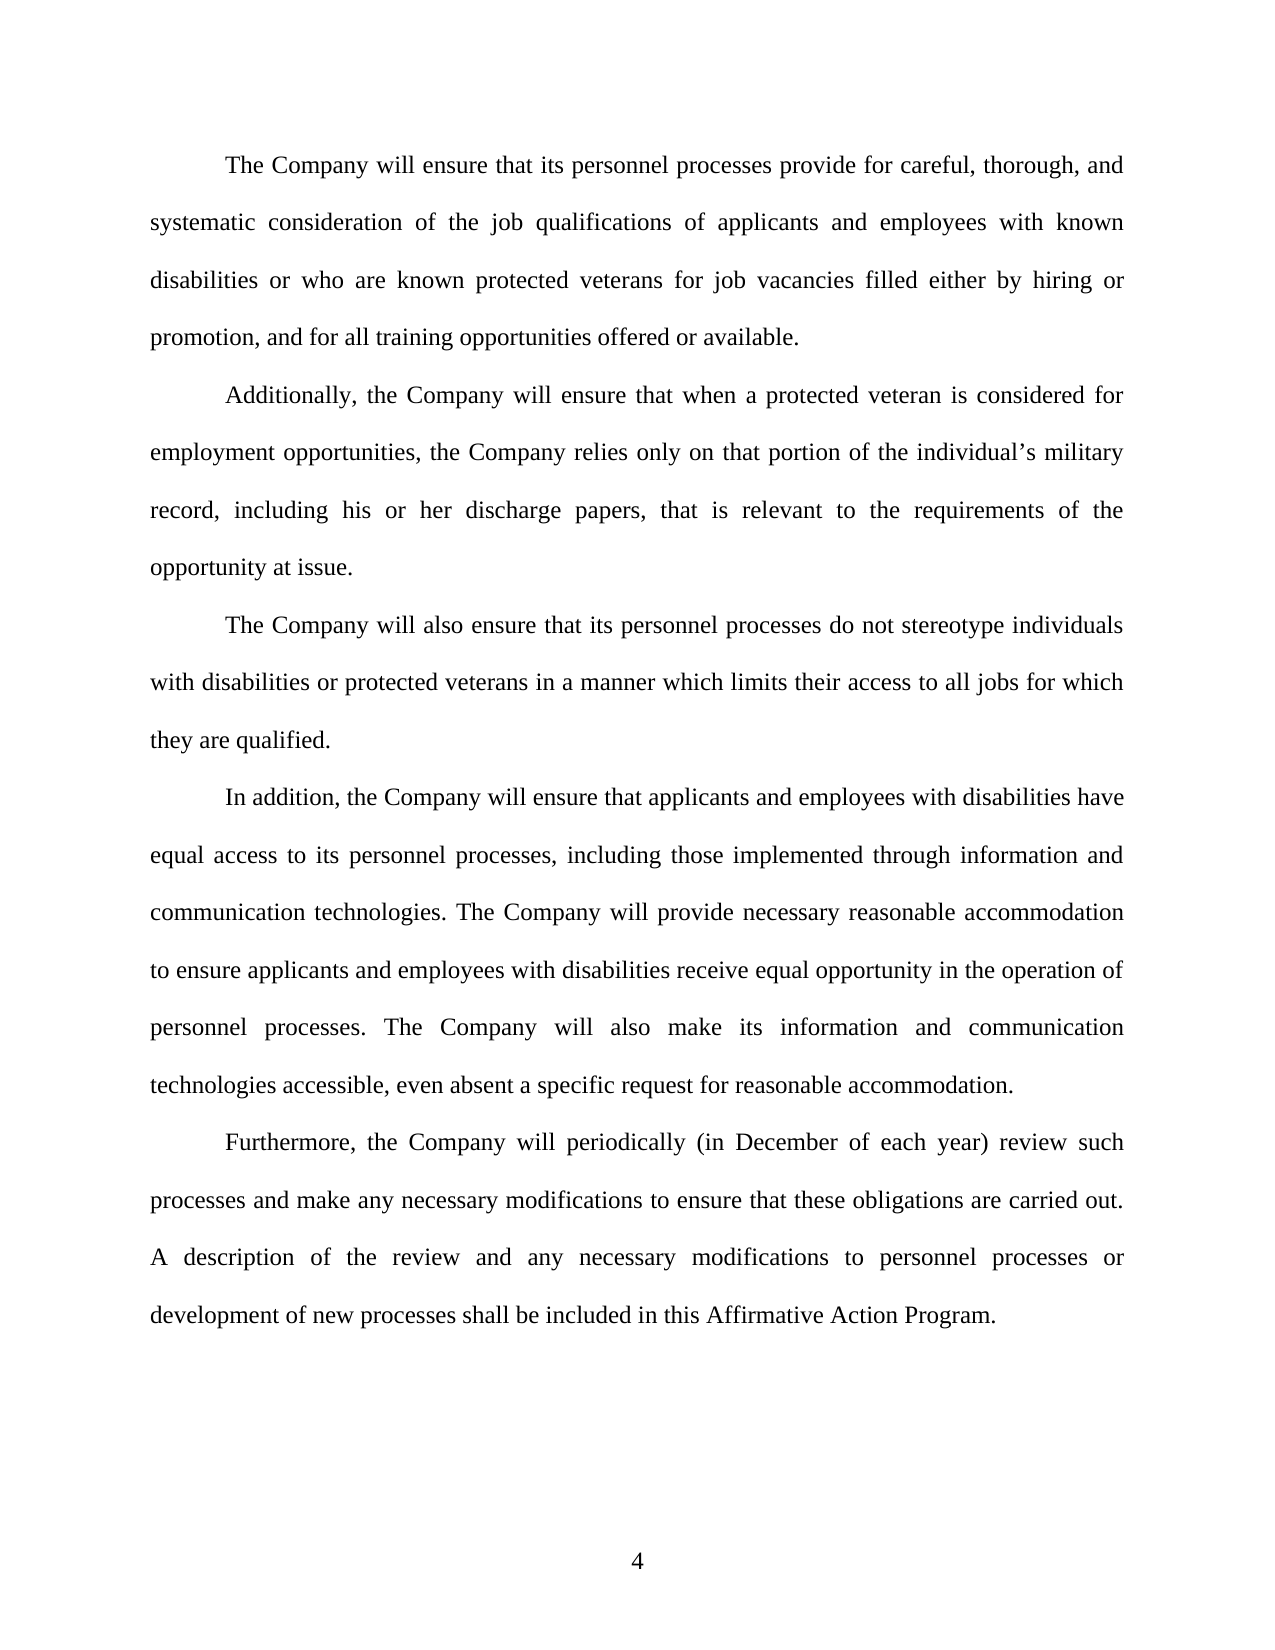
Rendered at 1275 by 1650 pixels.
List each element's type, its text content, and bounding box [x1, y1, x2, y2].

text The Company will also ensure that its personnel processes do not stereotype individuals with disabilities or protected veterans in a manner which limits their access to all jobs for which they are qualified. [150, 610, 1125, 754]
text Furthermore, the Company will periodically (in December of each year) review such processes and make any necessary modifications to ensure that these obligations are carried out. A description of the review and any necessary modifications to personnel processes or development of new processes shall be included in this Affirmative Action Program. [150, 1127, 1125, 1329]
text Additionally, the Company will ensure that when a protected veteran is considered for employment opportunities, the Company relies only on that portion of the individual’s military record, including his or her discharge papers, that is relevant to the requirements of the opportunity at issue. [150, 380, 1125, 581]
text The Company will ensure that its personnel processes provide for careful, thorough, and systematic consideration of the job qualifications of applicants and employees with known disabilities or who are known protected veterans for job vacancies filled either by hiring or promotion, and for all training opportunities offered or available. [150, 150, 1125, 351]
text In addition, the Company will ensure that applicants and employees with disabilities have equal access to its personnel processes, including those implemented through information and communication technologies. The Company will provide necessary reasonable accommodation to ensure applicants and employees with disabilities receive equal opportunity in the operation of personnel processes. The Company will also make its information and communication technologies accessible, even absent a specific request for reasonable accommodation. [150, 782, 1125, 1099]
